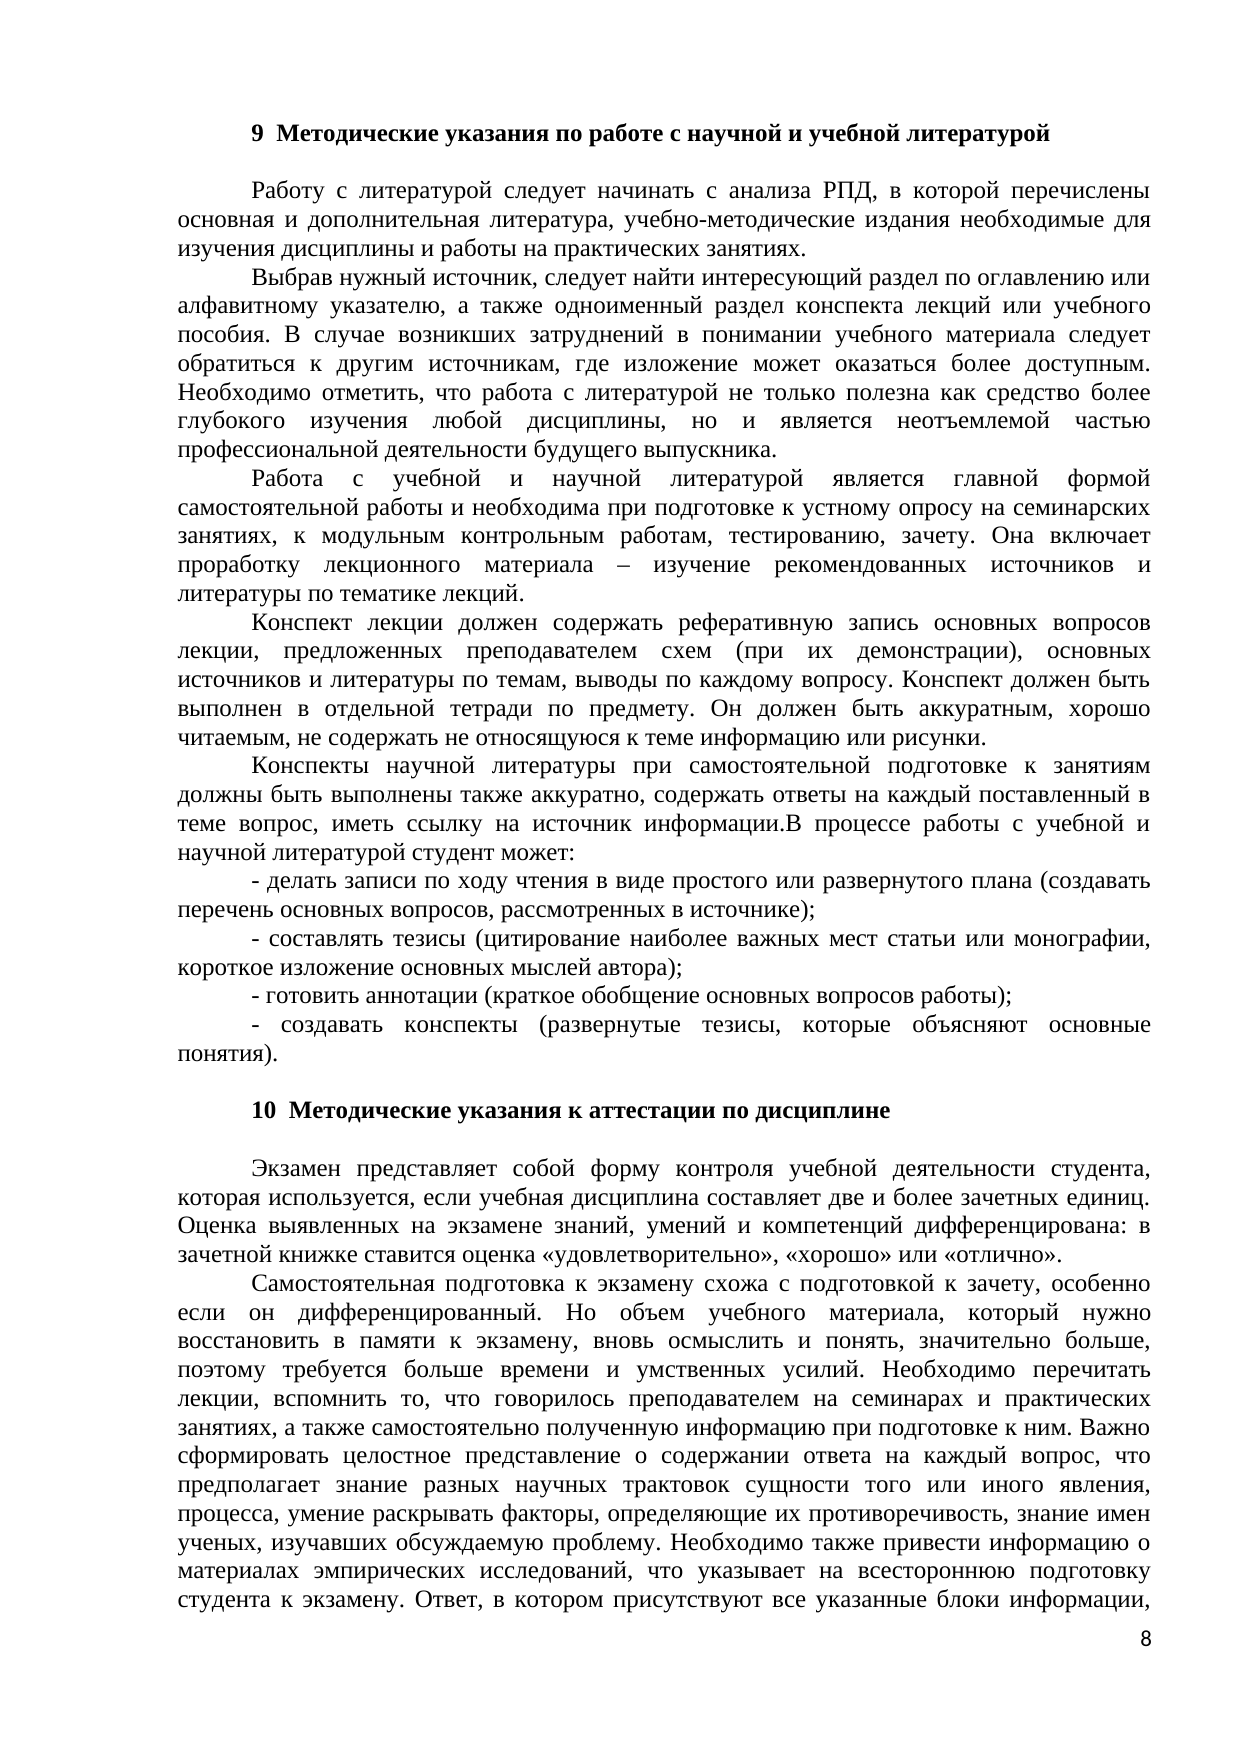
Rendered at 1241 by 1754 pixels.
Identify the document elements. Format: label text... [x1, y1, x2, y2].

text 9 Методические указания по работе с научной и учебной литературой [177, 118, 1152, 147]
text Конспект лекции должен содержать реферативную запись основных вопросов лекции, предложенных преподавателем схем (при их демонстрации), основных источников и литературы по темам, выводы по каждому вопросу. Конспект должен быть выполнен в отдельной тетради по предмету. Он должен быть аккуратным, хорошо читаемым, не содержать не относящуюся к теме информацию или рисунки. [177, 607, 1152, 751]
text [177, 1268, 1152, 1613]
text - делать записи по ходу чтения в виде простого или развернутого плана (создавать перечень основных вопросов, рассмотренных в источнике); [177, 866, 1152, 923]
text Работа с учебной и научной литературой является главной формой самостоятельной работы и необходима при подготовке к устному опросу на семинарских занятиях, к модульным контрольным работам, тестированию, зачету. Она включает проработку лекционного материала – изучение рекомендованных источников и литературы по тематике лекций. [177, 463, 1152, 607]
text 10 Методические указания к аттестации по дисциплине [177, 1096, 1152, 1124]
text Конспекты научной литературы при самостоятельной подготовке к занятиям должны быть выполнены также аккуратно, содержать ответы на каждый поставленный в теме вопрос, иметь ссылку на источник информации.В процессе работы с учебной и научной литературой студент может: [177, 751, 1152, 866]
text Экзамен представляет собой форму контроля учебной деятельности студента, которая используется, если учебная дисциплина составляет две и более зачетных единиц. Оценка выявленных на экзамене знаний, умений и компетенций дифференцирована: в зачетной книжке ставится оценка «удовлетворительно», «хорошо» или «отлично». [177, 1153, 1152, 1268]
text - готовить аннотации (краткое обобщение основных вопросов работы); [177, 981, 1152, 1009]
text Выбрав нужный источник, следует найти интересующий раздел по оглавлению или алфавитному указателю, а также одноименный раздел конспекта лекций или учебного пособия. В случае возникших затруднений в понимании учебного материала следует обратиться к другим источникам, где изложение может оказаться более доступным. Необходимо отметить, что работа с литературой не только полезна как средство более глубокого изучения любой дисциплины, но и является неотъемлемой частью профессиональной деятельности будущего выпускника. [177, 262, 1152, 463]
text Работу с литературой следует начинать с анализа РПД, в которой перечислены основная и дополнительная литература, учебно-методические издания необходимые для изучения дисциплины и работы на практических занятиях. [177, 176, 1152, 262]
text - составлять тезисы (цитирование наиболее важных мест статьи или монографии, короткое изложение основных мыслей автора); [177, 923, 1152, 981]
text - создавать конспекты (развернутые тезисы, которые объясняют основные понятия). [177, 1009, 1152, 1067]
